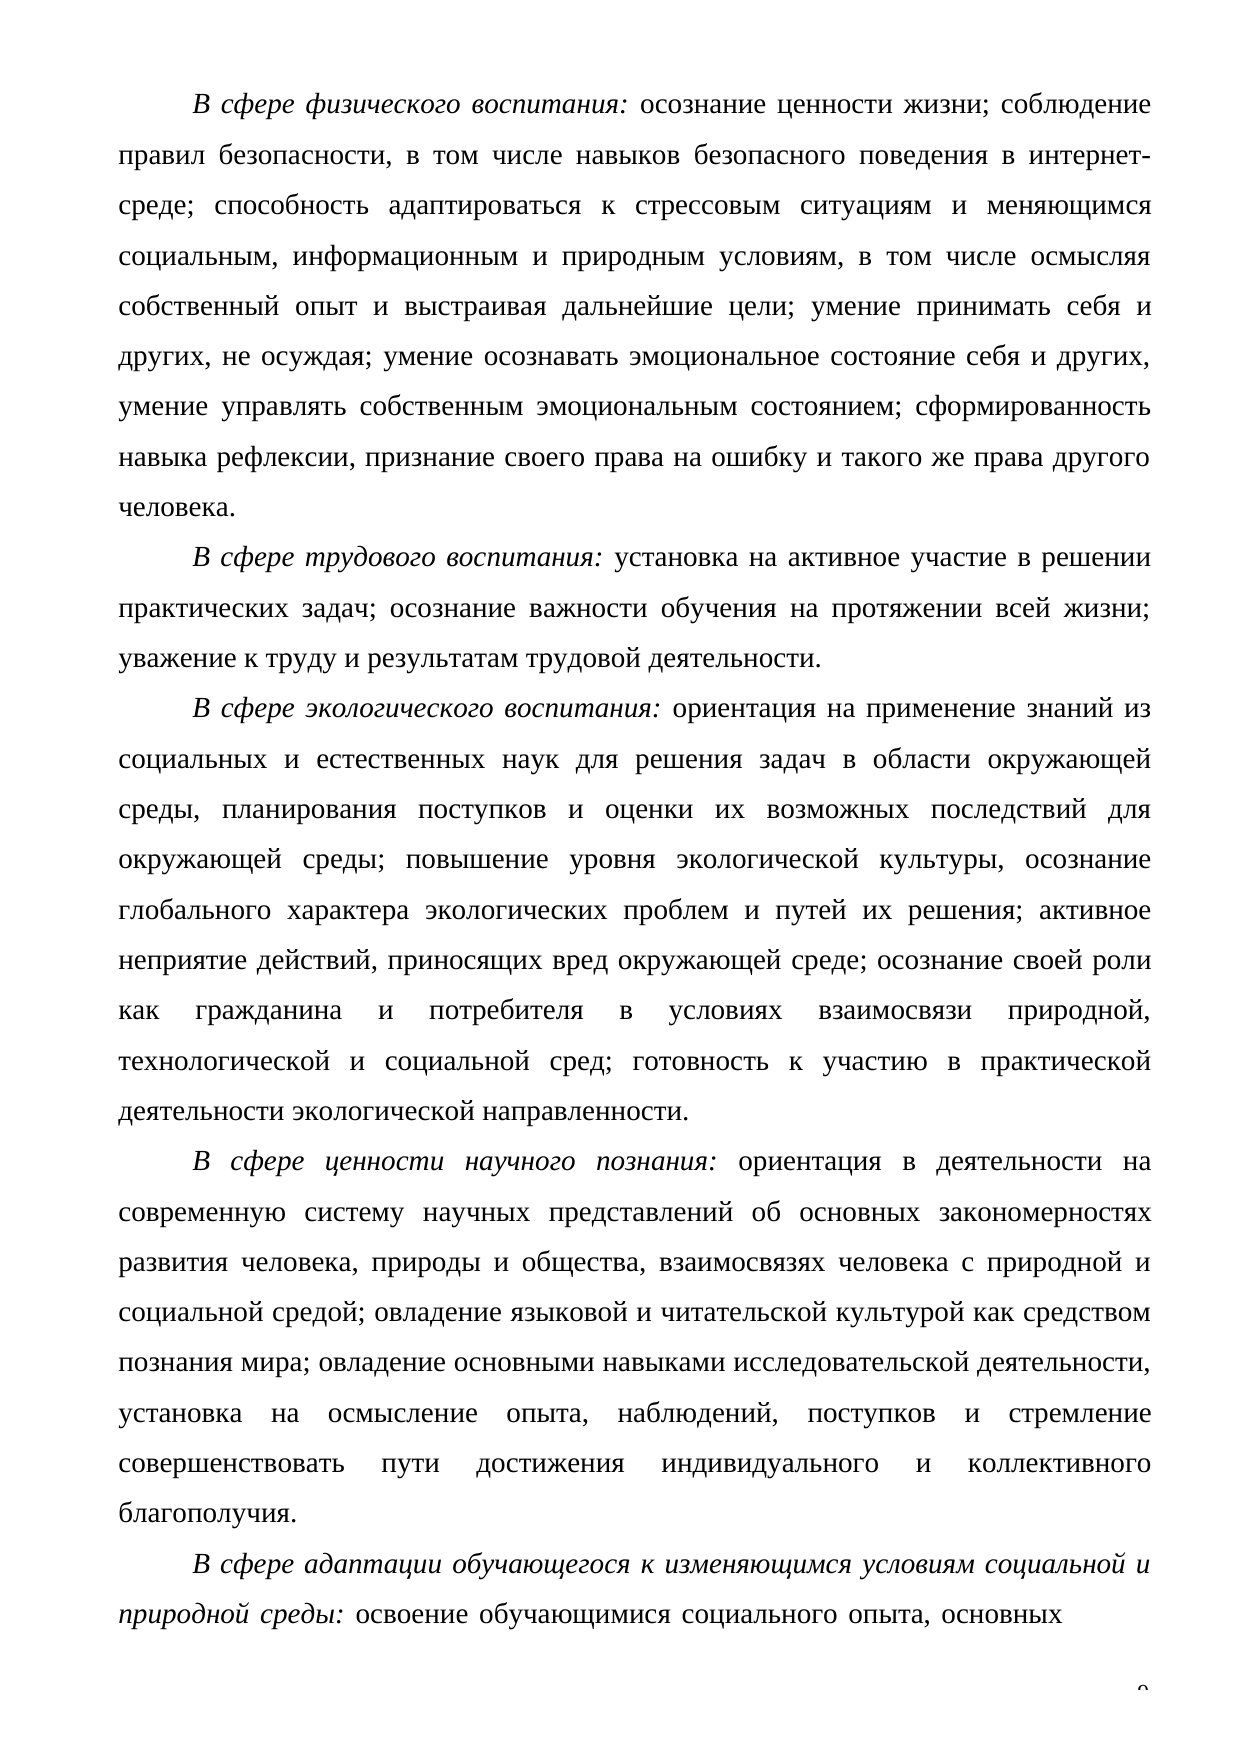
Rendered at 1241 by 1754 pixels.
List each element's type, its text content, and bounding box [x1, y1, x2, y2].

text В сфере физического воспитания: осознание ценности жизни; соблюдение правил безопасности, в том числе навыков безопасного поведения в интернет- среде; способность адаптироваться к стрессовым ситуациям и меняющимся социальным, информационным и природным условиям, в том числе осмысляя собственный опыт и выстраивая дальнейшие цели; умение принимать себя и других, не осуждая; умение осознавать эмоциональное состояние себя и других, умение управлять собственным эмоциональным состоянием; сформированность навыка рефлексии, признание своего права на ошибку и такого же права другого человека. [118, 87, 1152, 523]
text В сфере ценности научного познания: ориентация в деятельности на современную систему научных представлений об основных закономерностях развития человека, природы и общества, взаимосвязях человека с природной и социальной средой; овладение языковой и читательской культурой как средством познания мира; овладение основными навыками исследовательской деятельности, установка на осмысление опыта, наблюдений, поступков и стремление совершенствовать пути достижения индивидуального и коллективного благополучия. [118, 1143, 1152, 1529]
text В сфере трудового воспитания: установка на активное участие в решении практических задач; осознание важности обучения на протяжении всей жизни; уважение к труду и результатам трудовой деятельности. [118, 539, 1152, 674]
text В сфере адаптации обучающегося к изменяющимся условиям социальной и природной среды: освоение обучающимися социального опыта, основных [118, 1546, 1151, 1630]
text В сфере экологического воспитания: ориентация на применение знаний из социальных и естественных наук для решения задач в области окружающей среды, планирования поступков и оценки их возможных последствий для окружающей среды; повышение уровня экологической культуры, осознание глобального характера экологических проблем и путей их решения; активное неприятие действий, приносящих вред окружающей среде; осознание своей роли как гражданина и потребителя в условиях взаимосвязи природной, технологической и социальной сред; готовность к участию в практической деятельности экологической направленности. [118, 691, 1152, 1127]
